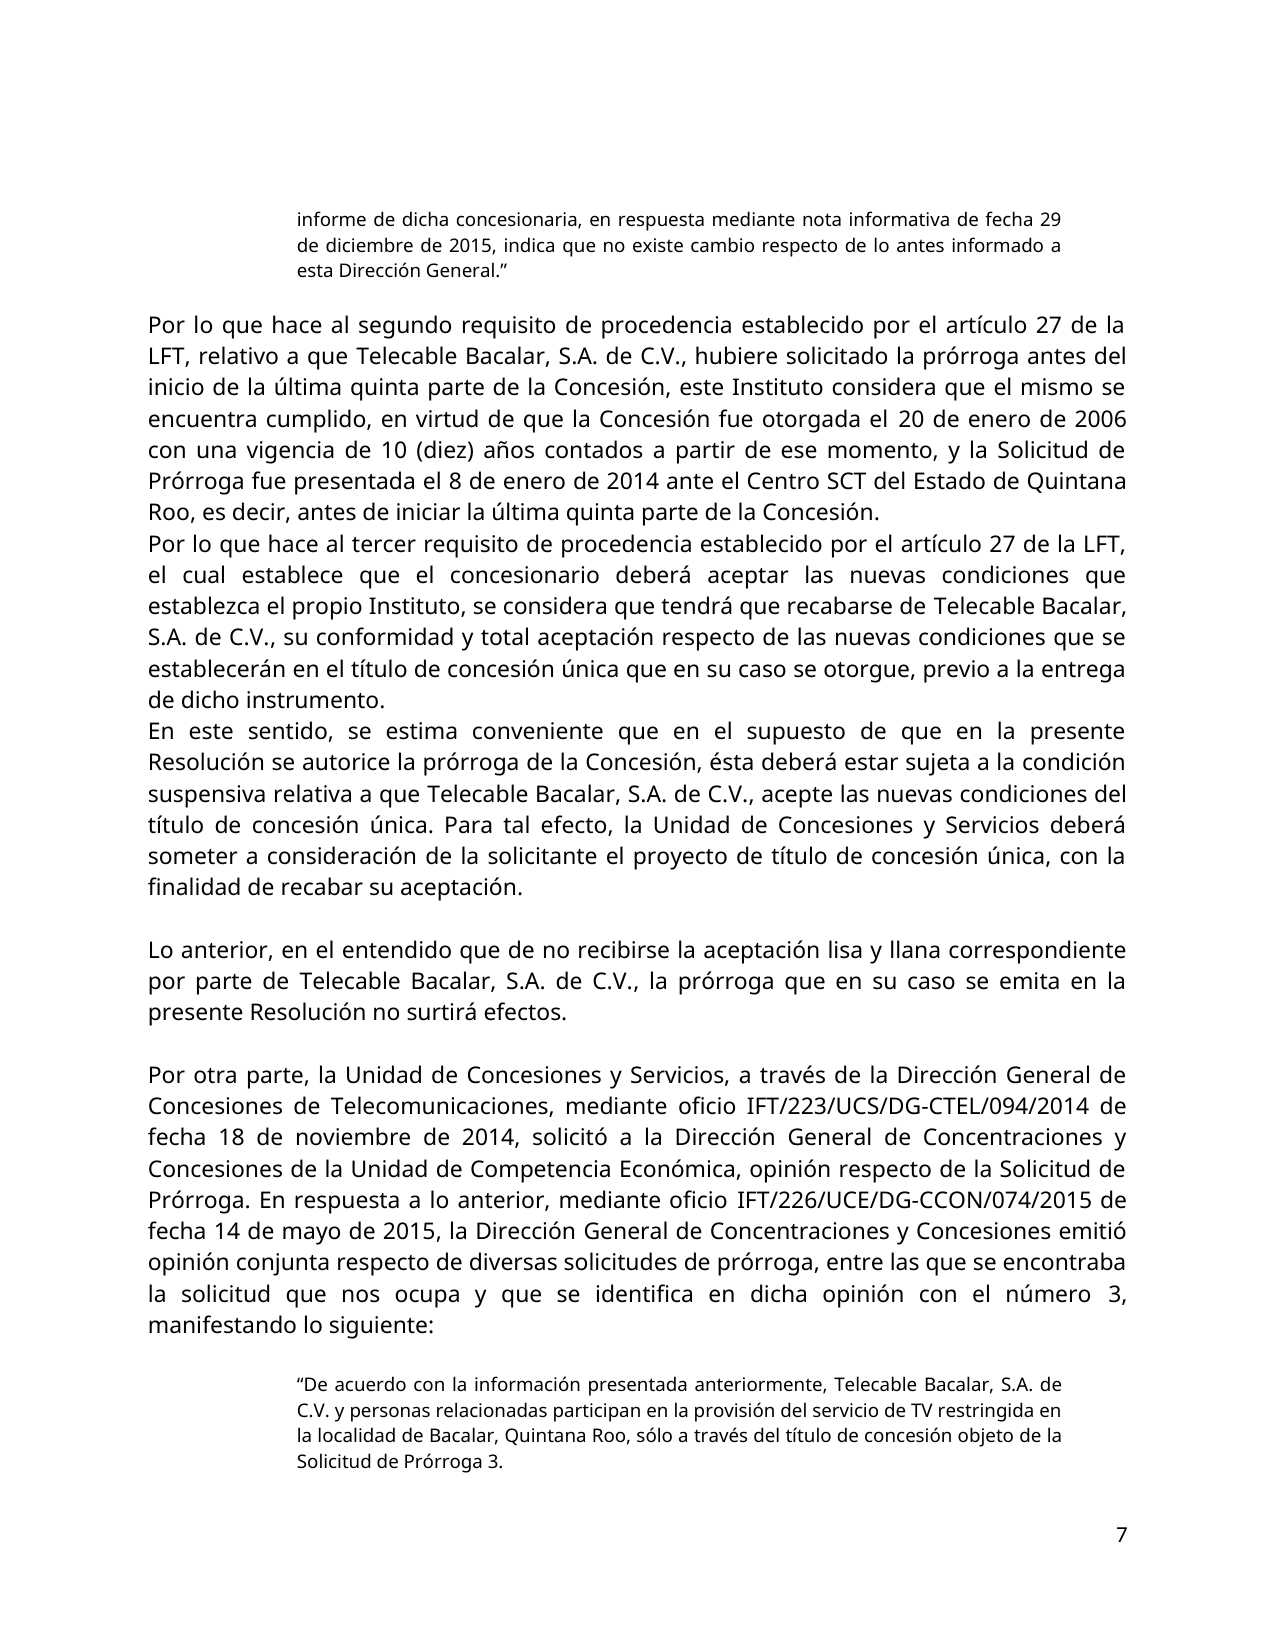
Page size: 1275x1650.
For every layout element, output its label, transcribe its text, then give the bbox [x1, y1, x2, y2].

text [297, 207, 1063, 283]
text Por lo que hace al segundo requisito de procedencia establecido por el artículo 27 de la LFT, relativo a que Telecable Bacalar, S.A. de C.V., hubiere solicitado la prórroga antes del inicio de la última quinta parte de la Concesión, este Instituto considera que el mismo se encuentra cumplido, en virtud de que la Concesión fue otorgada el 20 de enero de 2006 con una vigencia de 10 (diez) años contados a partir de ese momento, y la Solicitud de Prórroga fue presentada el 8 de enero de 2014 ante el Centro SCT del Estado de Quintana Roo, es decir, antes de iniciar la última quinta parte de la Concesión. [148, 309, 1127, 528]
text Lo anterior, en el entendido que de no recibirse la aceptación lisa y llana correspondiente por parte de Telecable Bacalar, S.A. de C.V., la prórroga que en su caso se emita en la presente Resolución no surtirá efectos. [148, 934, 1127, 1028]
text En este sentido, se estima conveniente que en el supuesto de que en la presente Resolución se autorice la prórroga de la Concesión, ésta deberá estar sujeta a la condición suspensiva relativa a que Telecable Bacalar, S.A. de C.V., acepte las nuevas condiciones del título de concesión única. Para tal efecto, la Unidad de Concesiones y Servicios deberá someter a consideración de la solicitante el proyecto de título de concesión única, con la finalidad de recabar su aceptación. [148, 715, 1127, 903]
text Por lo que hace al tercer requisito de procedencia establecido por el artículo 27 de la LFT, el cual establece que el concesionario deberá aceptar las nuevas condiciones que establezca el propio Instituto, se considera que tendrá que recabarse de Telecable Bacalar, S.A. de C.V., su conformidad y total aceptación respecto de las nuevas condiciones que se establecerán en el título de concesión única que en su caso se otorgue, previo a la entrega de dicho instrumento. [148, 528, 1127, 715]
text “De acuerdo con la información presentada anteriormente, Telecable Bacalar, S.A. de C.V. y personas relacionadas participan en la provisión del servicio de TV restringida en la localidad de Bacalar, Quintana Roo, sólo a través del título de concesión objeto de la Solicitud de Prórroga 3. [297, 1371, 1063, 1473]
text Por otra parte, la Unidad de Concesiones y Servicios, a través de la Dirección General de Concesiones de Telecomunicaciones, mediante oficio IFT/223/UCS/DG-CTEL/094/2014 de fecha 18 de noviembre de 2014, solicitó a la Dirección General de Concentraciones y Concesiones de la Unidad de Competencia Económica, opinión respecto de la Solicitud de Prórroga. En respuesta a lo anterior, mediante oficio IFT/226/UCE/DG-CCON/074/2015 de fecha 14 de mayo de 2015, la Dirección General de Concentraciones y Concesiones emitió opinión conjunta respecto de diversas solicitudes de prórroga, entre las que se encontraba la solicitud que nos ocupa y que se identifica en dicha opinión con el número 3, manifestando lo siguiente: [148, 1059, 1127, 1340]
